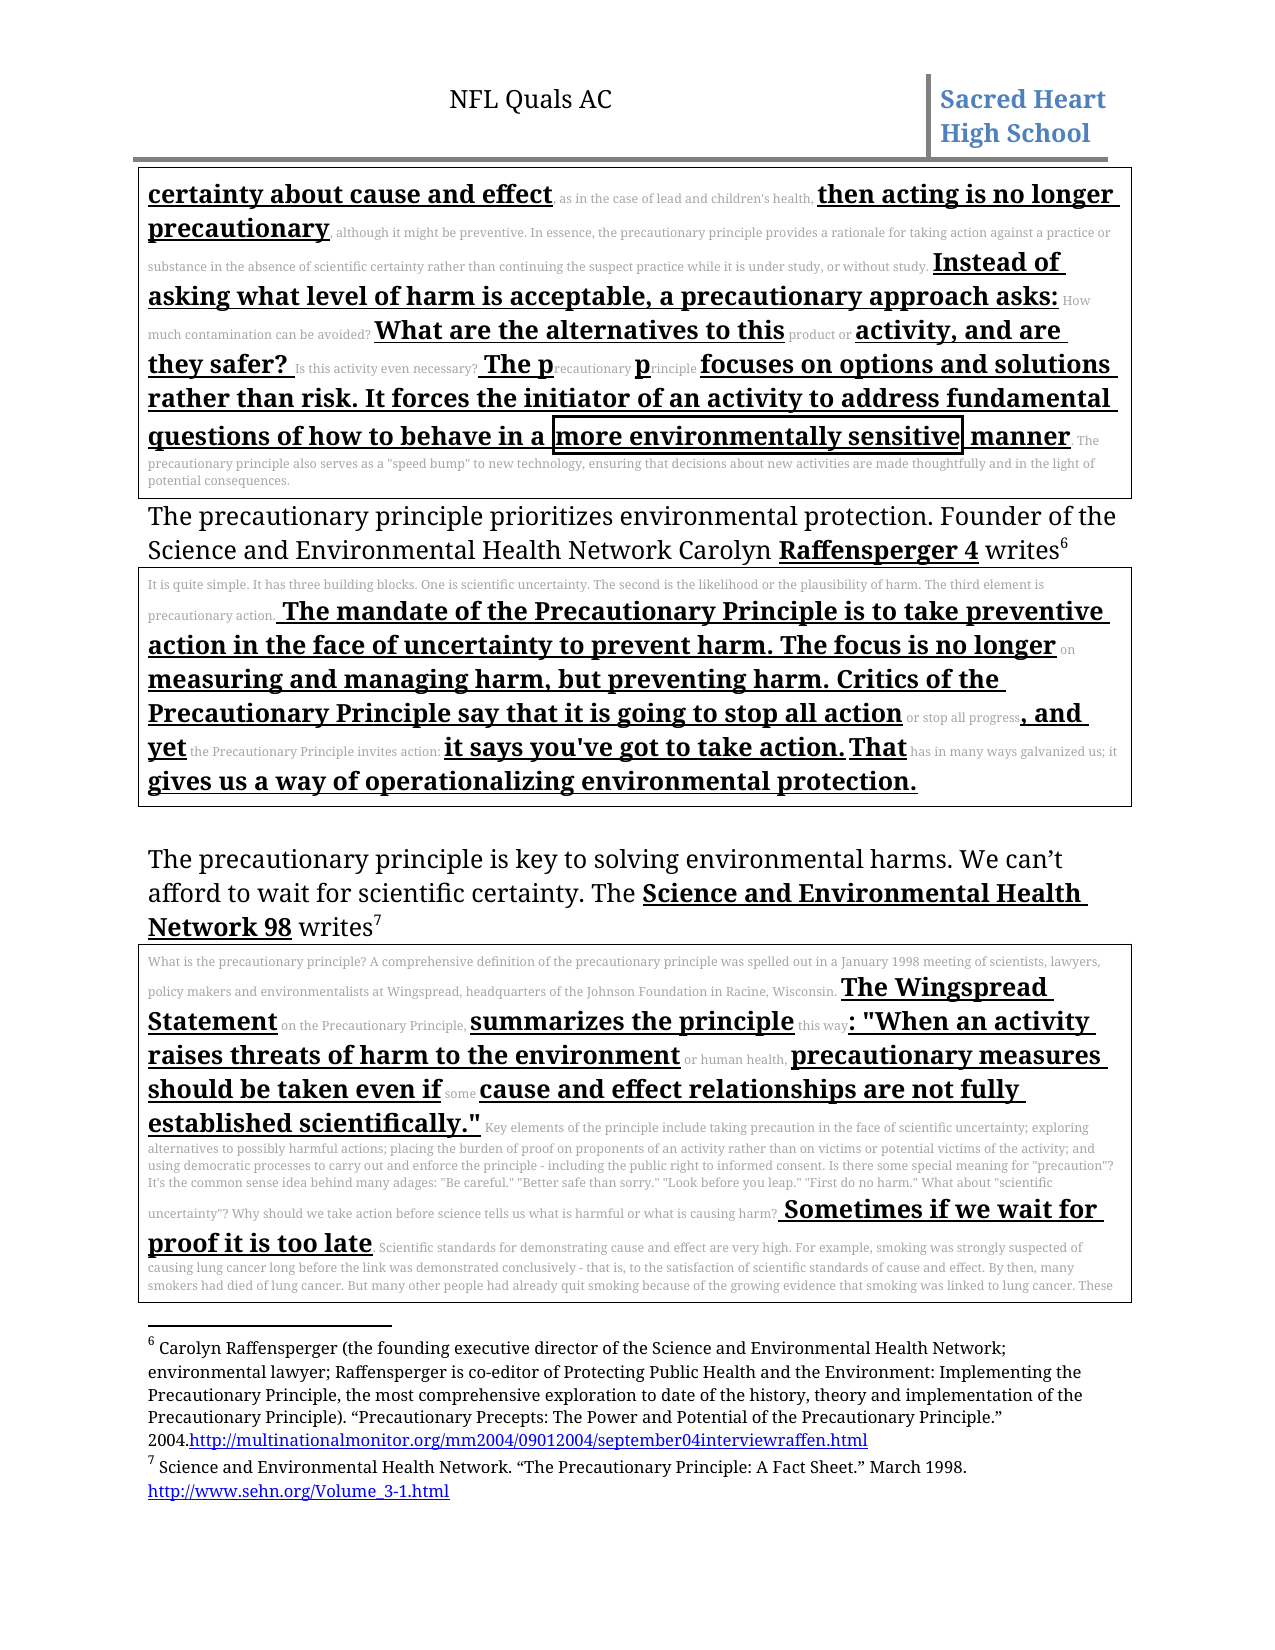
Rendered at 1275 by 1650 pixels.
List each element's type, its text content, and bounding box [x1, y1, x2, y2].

text The precautionary principle is key to solving environmental harms. We can’t afford to wait for scientific certainty. The Science and Environmental Health Network 98 writes [148, 841, 1122, 943]
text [139, 945, 1131, 1302]
text It is quite simple. It has three building blocks. One is scientific uncertainty. The second is the likelihood or the plausibility of harm. The third element is precautionary action. The mandate of the Precautionary Principle is to take preventive action in the face of uncertainty to prevent harm. The focus is no longer on measuring and managing harm, but preventing harm. Critics of the Precautionary Principle say that it is going to stop all action or stop all progress, and yet the Precautionary Principle invites action: it says you've got to take action. That has in many ways galvanized us; it gives us a way of operationalizing environmental protection. [139, 568, 1131, 806]
text The precautionary principle prioritizes environmental protection. Founder of the Science and Environmental Health Network Carolyn Raffensperger 4 writes [148, 499, 1122, 567]
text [139, 168, 1131, 498]
